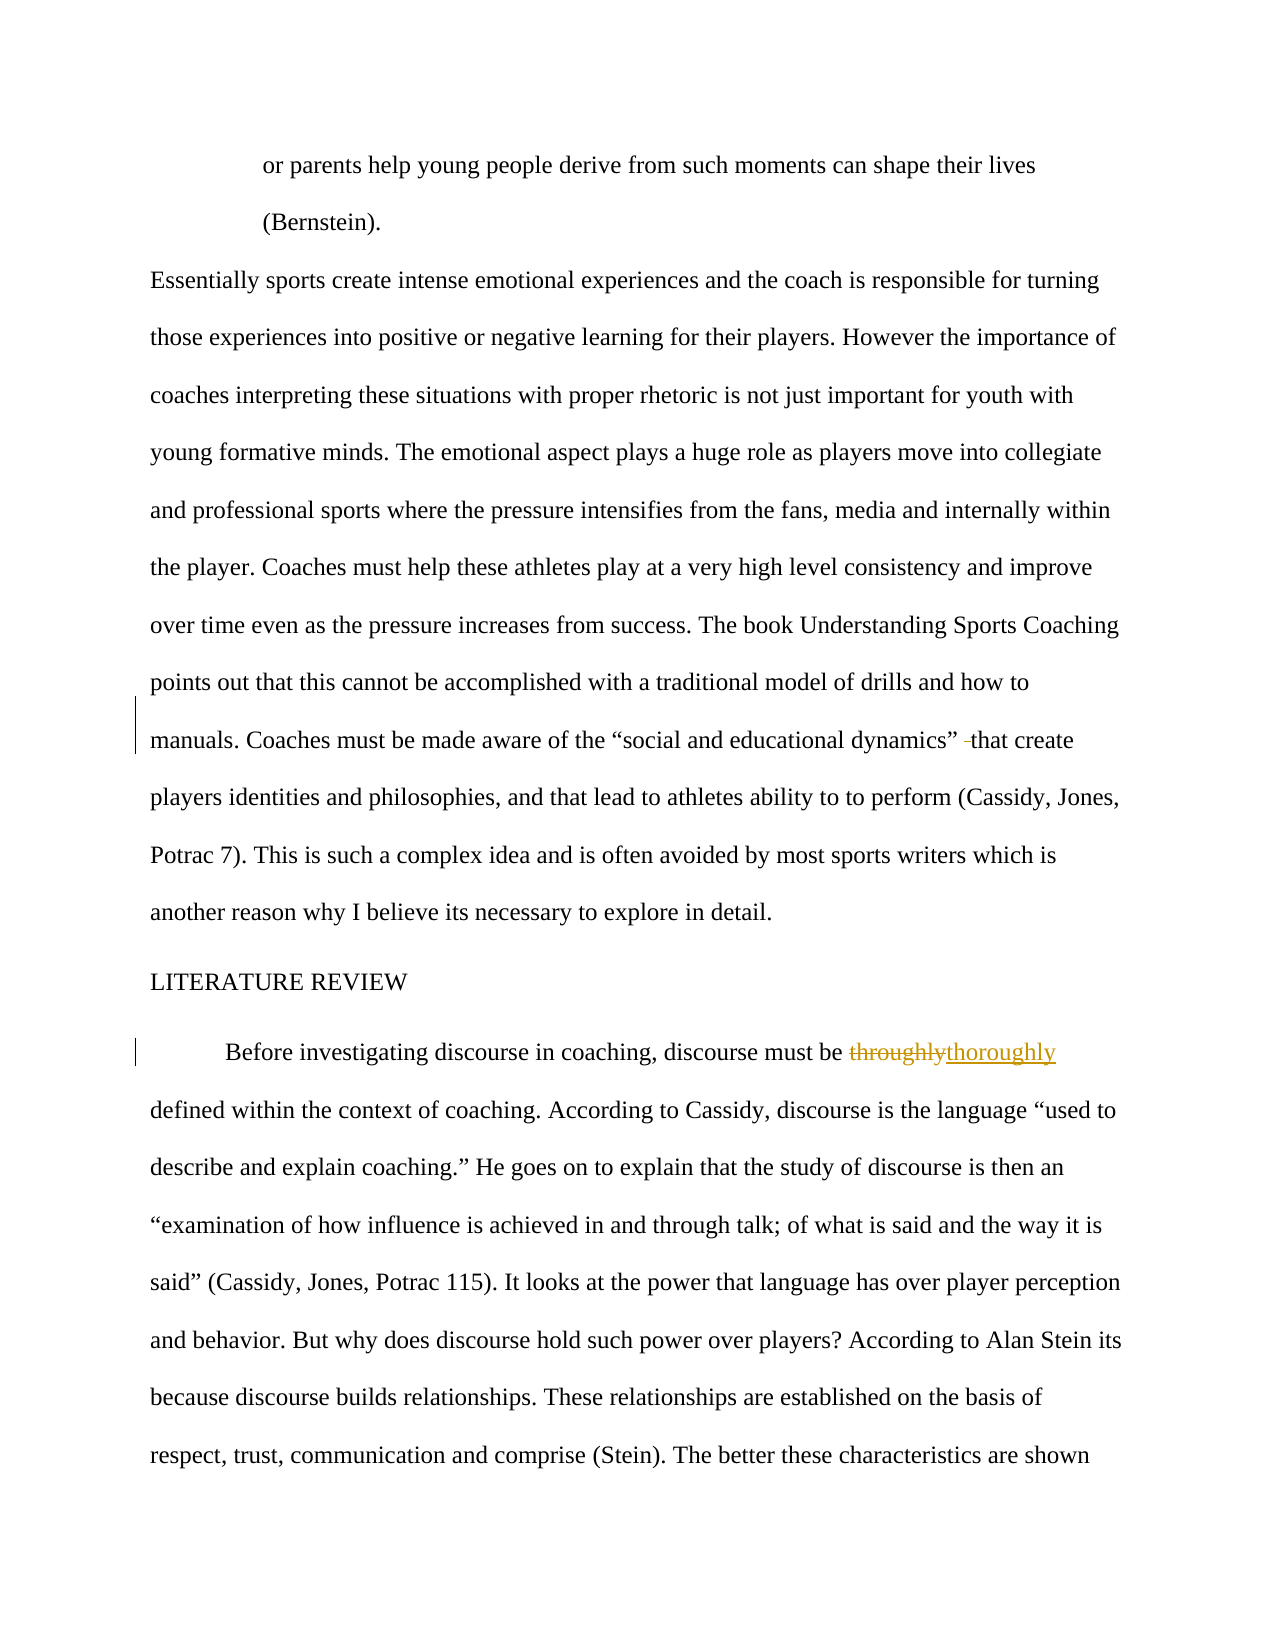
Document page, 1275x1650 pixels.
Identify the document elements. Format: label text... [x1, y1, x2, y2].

text Essentially sports create intense emotional experiences and the coach is responsible for turning those experiences into positive or negative learning for their players. However the importance of coaches interpreting these situations with proper rhetoric is not just important for youth with young formative minds. The emotional aspect plays a huge role as players move into collegiate and professional sports where the pressure intensifies from the fans, media and internally within the player. Coaches must help these athletes play at a very high level consistency and improve over time even as the pressure increases from success. The book Understanding Sports Coaching points out that this cannot be accomplished with a traditional model of drills and how to manuals. Coaches must be made aware of the “social and educational dynamics” that create players identities and philosophies, and that lead to athletes ability to to perform (Cassidy, Jones, Potrac 7). This is such a complex idea and is often avoided by most sports writers which is another reason why I believe its necessary to explore in detail. [150, 265, 1125, 926]
text LITERATURE REVIEW [150, 967, 1125, 996]
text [150, 1037, 1125, 1469]
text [262, 150, 1125, 236]
